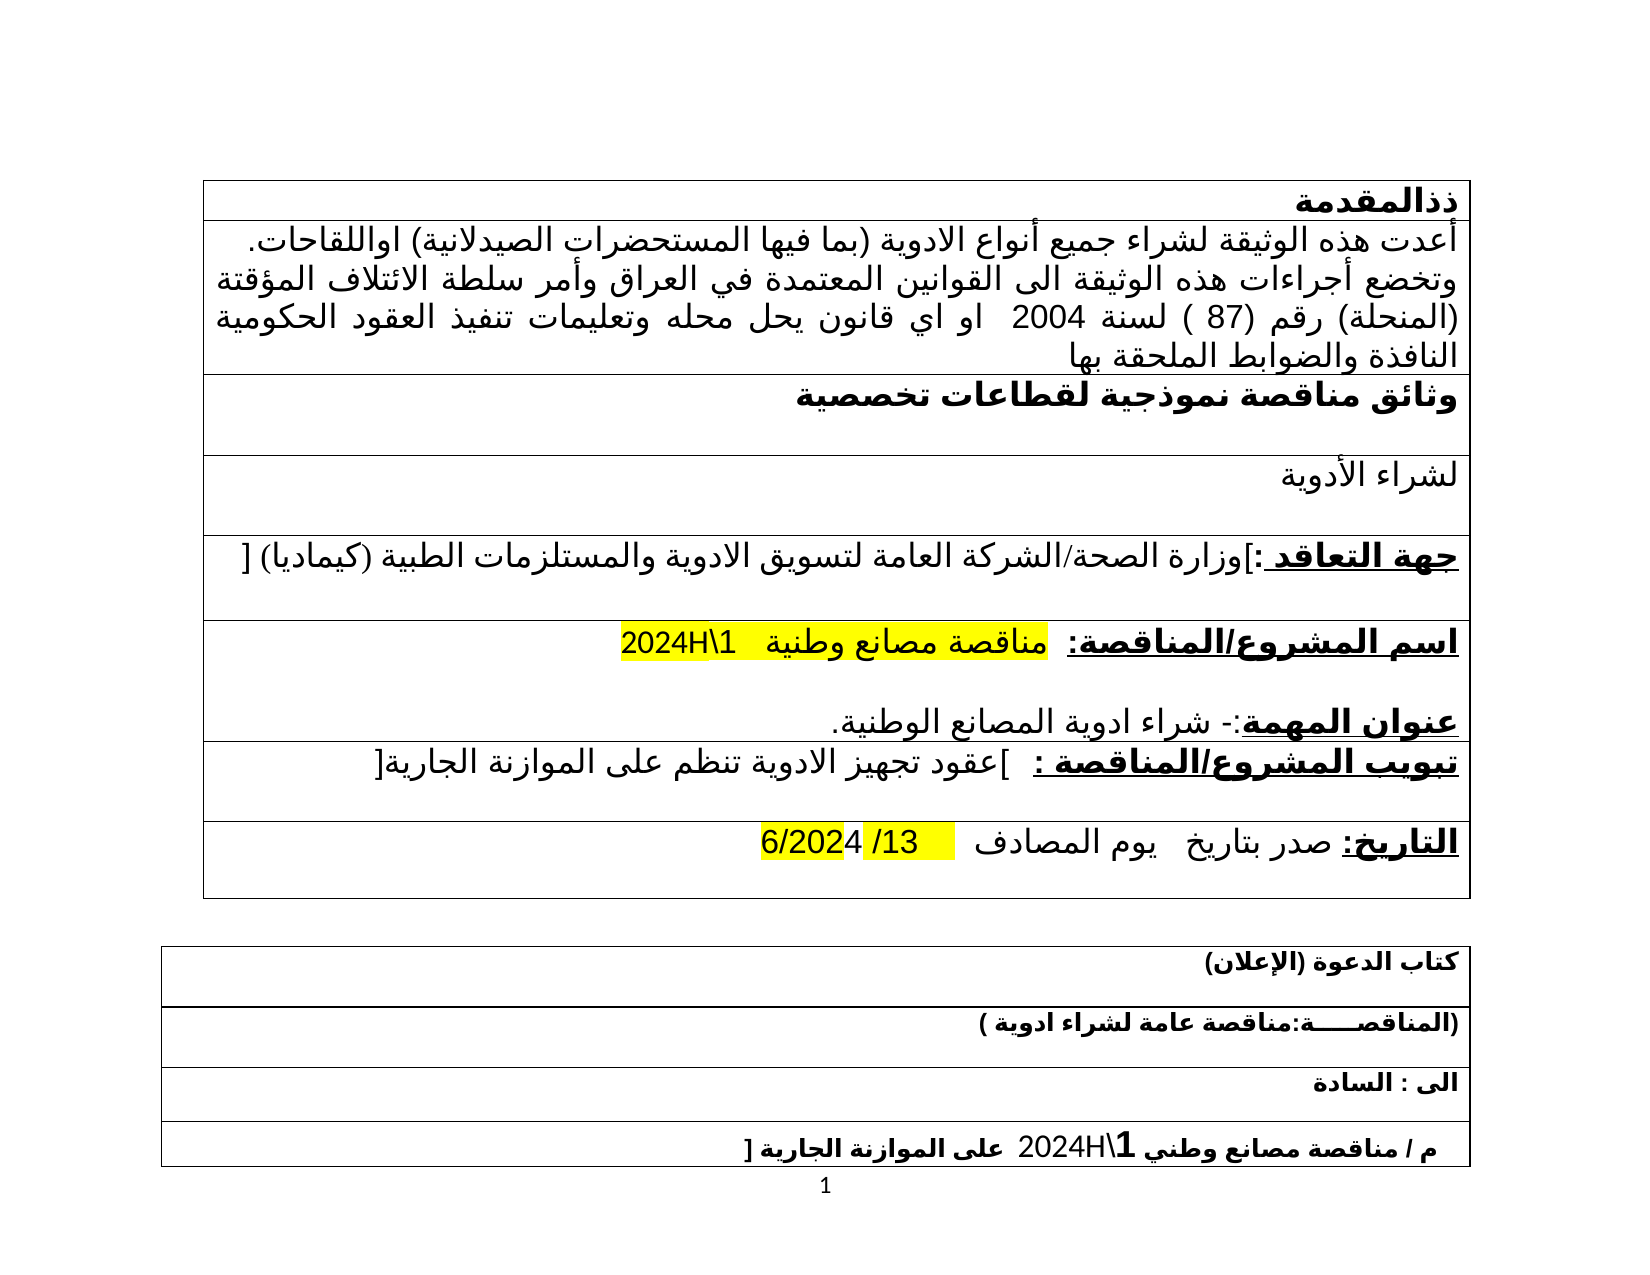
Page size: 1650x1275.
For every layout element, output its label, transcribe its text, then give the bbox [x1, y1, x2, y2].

table_cell لشراء الأدوية [204, 456, 1469, 535]
table_cell وثائق مناقصة نموذجية لقطاعات تخصصية [204, 375, 1469, 454]
table_cell التاريخ: صدر بتاريخ يوم المصادف 13/ 6/2024 [204, 822, 1469, 898]
table_cell أعدت هذه الوثيقة لشراء جميع أنواع الادوية (بما فيها المستحضرات الصيدلانية) اواللقاحات. وتخضع أجراءات هذه الوثيقة الى القوانين المعتمدة في العراق وأمر سلطة الائتلاف المؤقتة (المنحلة) رقم (87 ) لسنة 2004 او اي قانون يحل محله وتعليمات تنفيذ العقود الحكومية النافذة والضوابط الملحقة بها [204, 221, 1469, 374]
table_cell تبويب المشروع/المناقصة : ]عقود تجهيز الادوية تنظم على الموازنة الجارية[ [204, 742, 1469, 821]
table_cell جهة التعاقد :]وزارة الصحة/الشركة العامة لتسويق الادوية والمستلزمات الطبية (كيماديا) [ [204, 536, 1469, 620]
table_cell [162, 1122, 1469, 1166]
table_cell الى : السادة [162, 1068, 1469, 1121]
table_header كتاب الدعوة (الإعلان) [162, 947, 1469, 1006]
table_cell (المناقصـــــة:مناقصة عامة لشراء ادوية ) [162, 1008, 1469, 1067]
table_header ذذالمقدمة [204, 181, 1469, 219]
table_cell اسم المشروع/المناقصة: مناقصة مصانع وطنية 1\2024H عنوان المهمة:- شراء ادوية المصانع الوطنية. [204, 621, 1469, 741]
